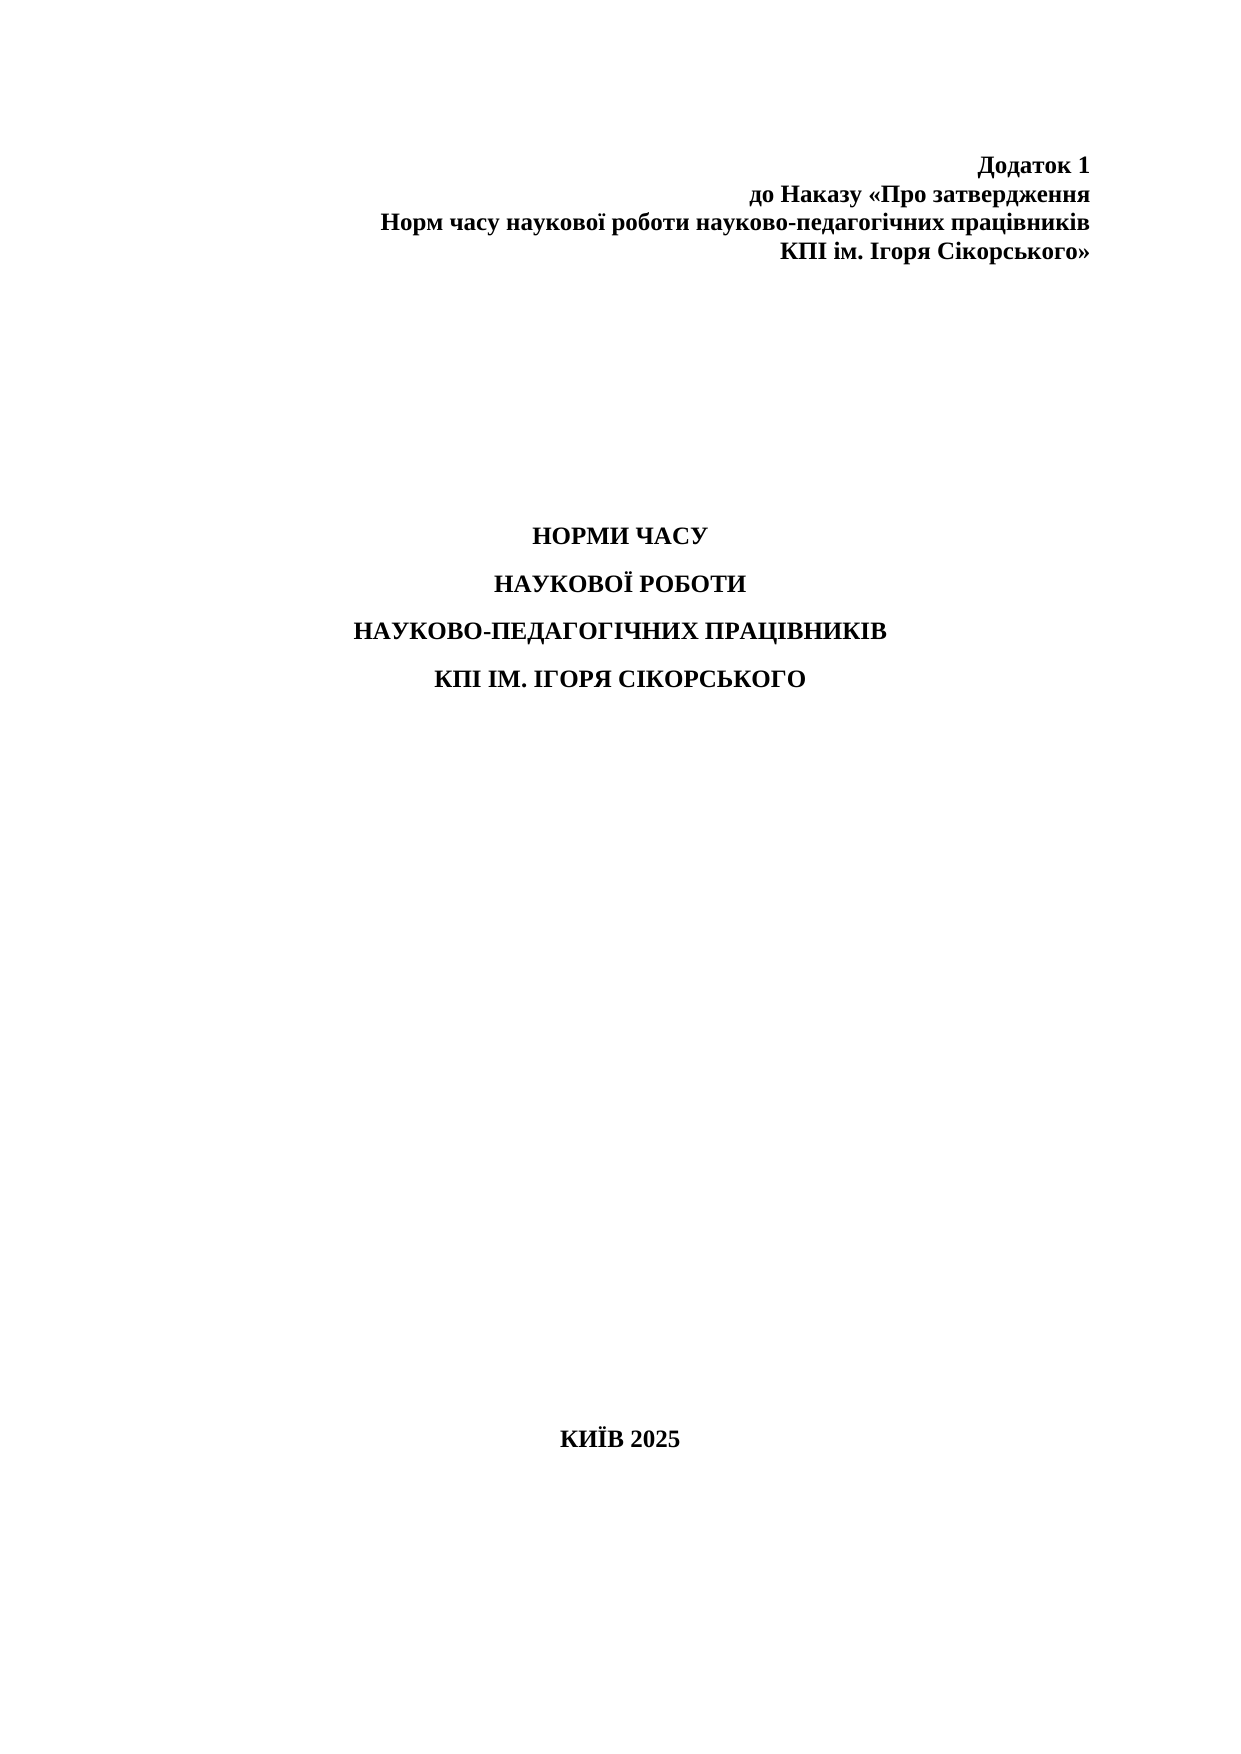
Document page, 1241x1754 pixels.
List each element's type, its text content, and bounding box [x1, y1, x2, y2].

text НАУКОВОЇ РОБОТИ [150, 569, 1090, 597]
text КИЇВ 2025 [150, 1424, 1090, 1452]
text НОРМИ ЧАСУ [150, 521, 1090, 550]
text Додаток 1 до Наказу «Про затвердження Норм часу наукової роботи науково-педагогічних працівників КПІ ім. Ігоря Сікорського» [150, 150, 1090, 265]
text НАУКОВО-ПЕДАГОГІЧНИХ ПРАЦІВНИКІВ [150, 616, 1090, 645]
text КПІ ІМ. ІГОРЯ СІКОРСЬКОГО [150, 664, 1090, 692]
